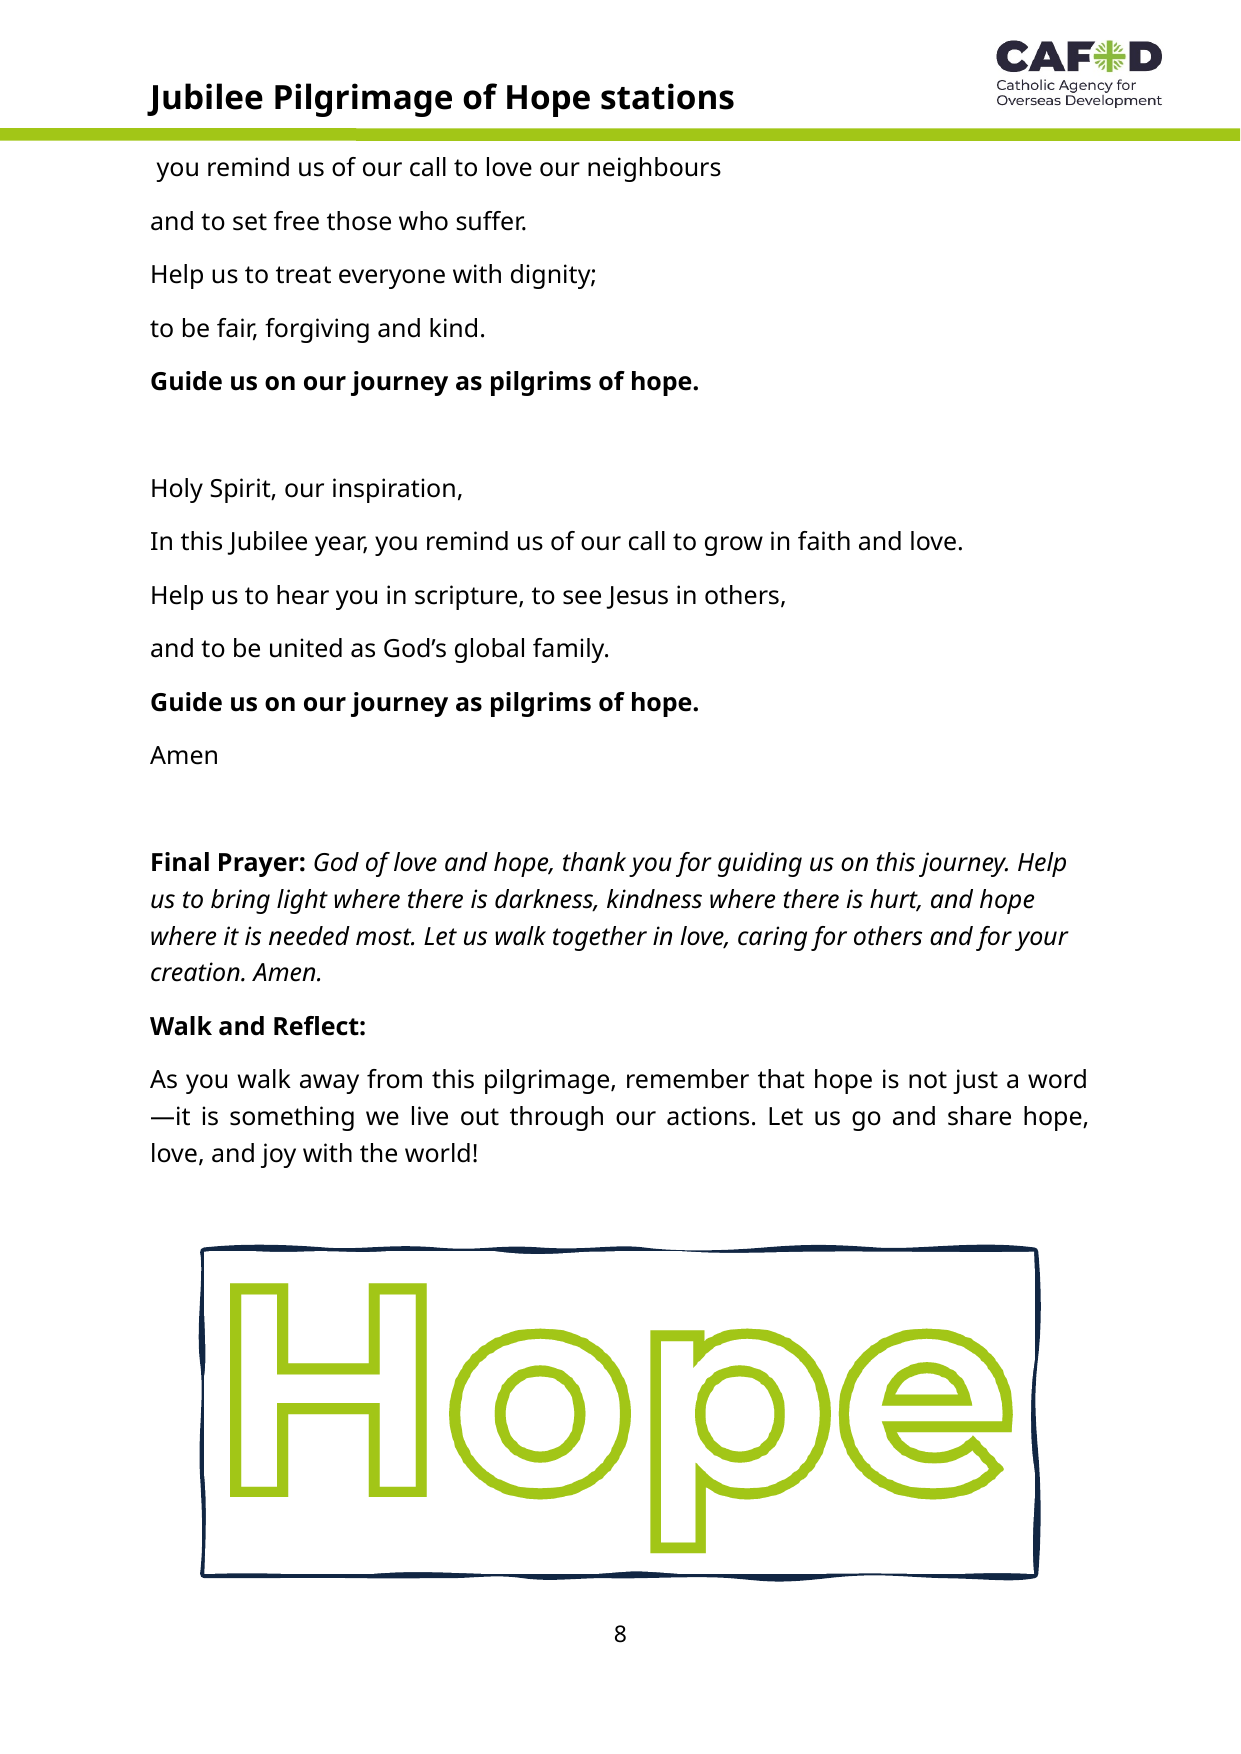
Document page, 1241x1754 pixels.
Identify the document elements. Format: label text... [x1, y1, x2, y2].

text Help us to hear you in scripture, to see Jesus in others, [150, 577, 1090, 612]
text Amen [150, 738, 1090, 772]
text Holy Spirit, our inspiration, [150, 471, 1090, 505]
text Guide us on our journey as pilgrims of hope. [150, 684, 1090, 718]
text Guide us on our journey as pilgrims of hope. [150, 364, 1090, 398]
text Help us to treat everyone with dignity; [150, 257, 1090, 291]
text In this Jubilee year, you remind us of our call to grow in faith and love. [150, 524, 1090, 558]
text to be fair, forgiving and kind. [150, 310, 1090, 344]
text you remind us of our call to love our neighbours [150, 150, 1090, 184]
text Final Prayer: God of love and hope, thank you for guiding us on this journey. Help us to bring light where there is darkness, kindness where there is hurt, and hope where it is needed most. Let us walk together in love, caring for others and for your creation. Amen. [150, 845, 1090, 989]
picture [985, 22, 1170, 119]
text and to set free those who suffer. [150, 203, 1090, 237]
text As you walk away from this pilgrimage, remember that hope is not just a word—it is something we live out through our actions. Let us go and share hope, love, and joy with the world! [150, 1062, 1090, 1169]
picture [204, 1251, 1035, 1574]
text and to be united as God’s global family. [150, 631, 1090, 665]
text Walk and Reflect: [150, 1008, 1090, 1042]
